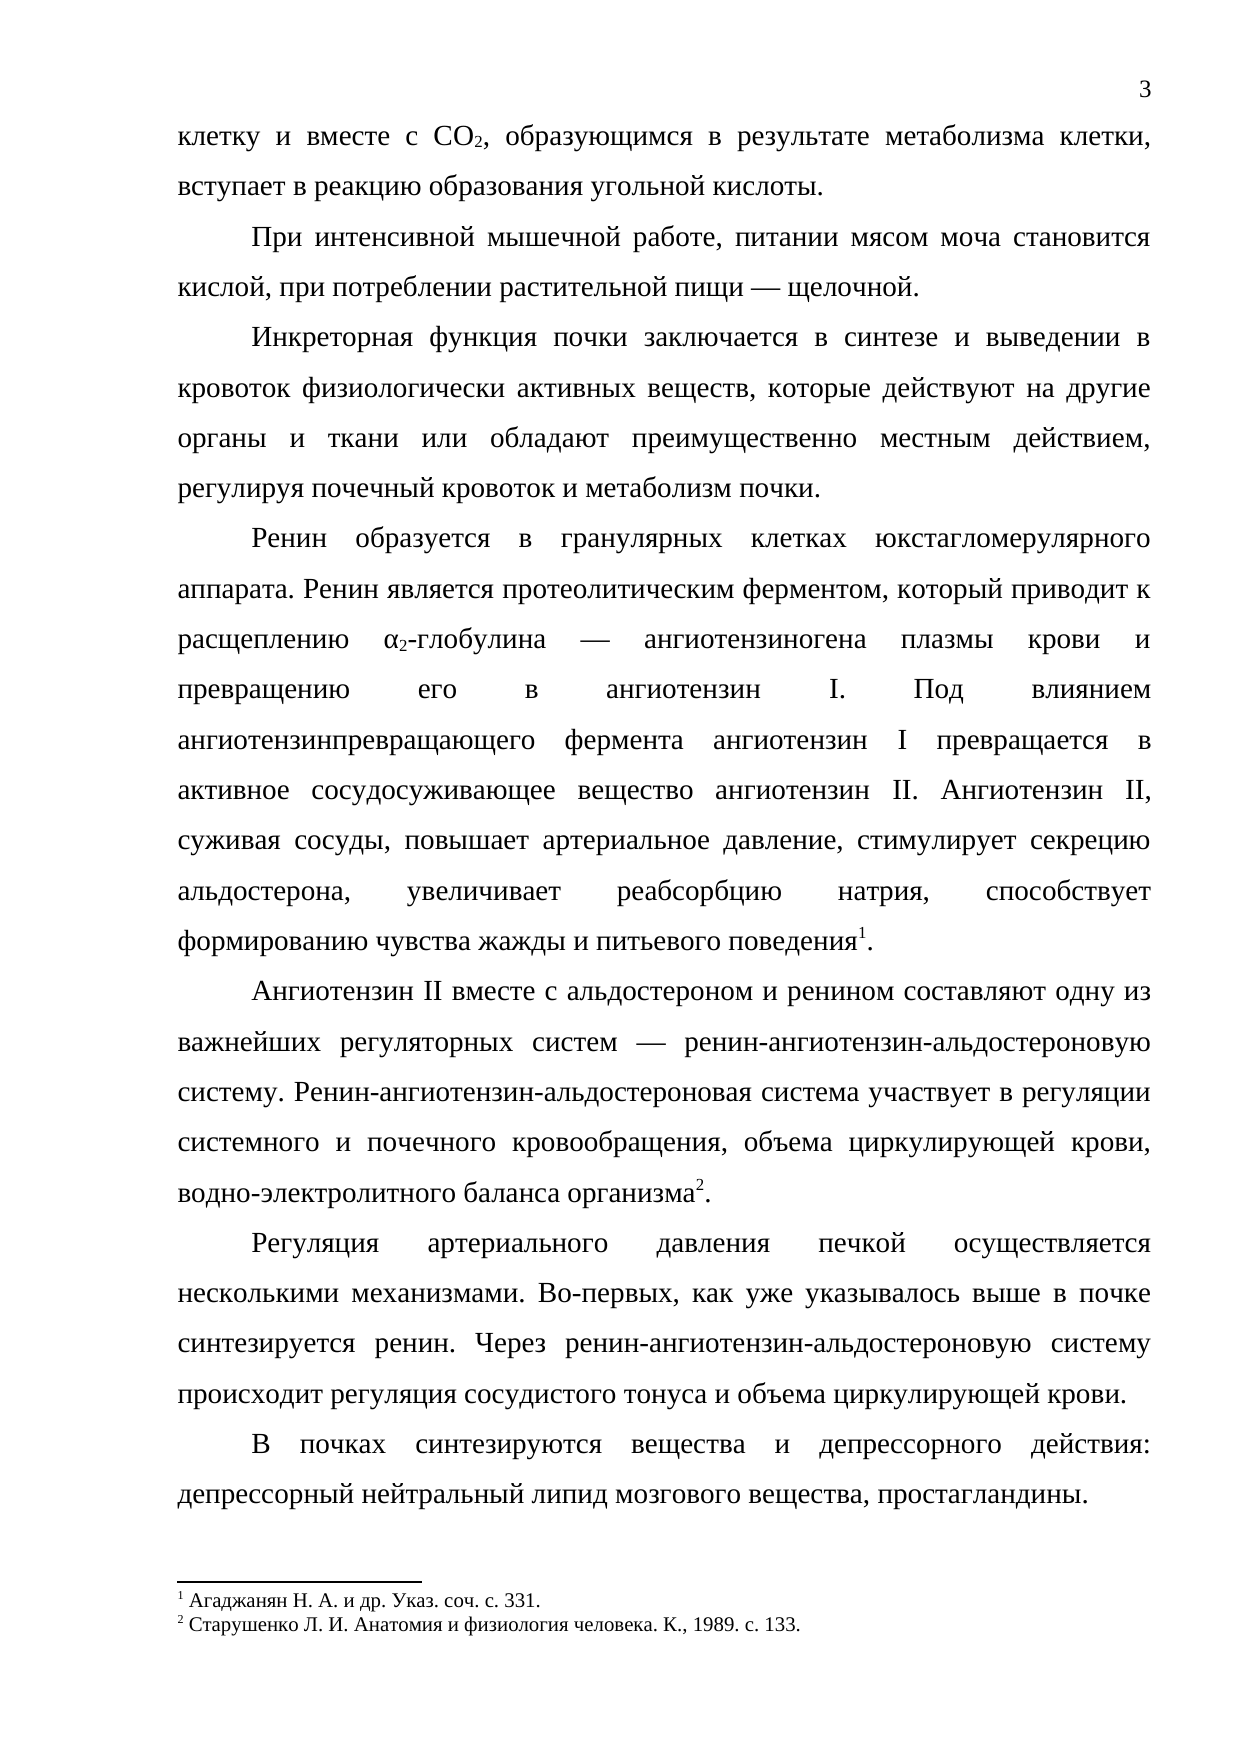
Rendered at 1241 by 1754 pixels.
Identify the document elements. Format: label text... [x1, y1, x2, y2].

text Ренин образуется в гранулярных клетках юкстагломерулярного аппарата. Ренин является протеолитическим ферментом, который приводит к расщеплению α2-глобулина — ангиотензиногена плазмы крови и превращению его в ангиотензин I. Под влиянием ангиотензинпревращающего фермента ангиотензин I превращается в активное сосудосуживающее вещество ангиотензин II. Ангиотензин II, суживая сосуды, повышает артериальное давление, стимулирует секрецию альдостерона, увеличивает реабсорбцию натрия, способствует формированию чувства жажды и питьевого поведения. [177, 521, 1152, 957]
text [177, 118, 1152, 202]
text В почках синтезируются вещества и депрессорного действия: депрессорный нейтральный липид мозгового вещества, простагландины. [177, 1426, 1152, 1510]
text Инкреторная функция почки заключается в синтезе и выведении в кровоток физиологически активных веществ, которые действуют на другие органы и ткани или обладают преимущественно местным действием, регулируя почечный кровоток и метаболизм почки. [177, 319, 1152, 504]
text Регуляция артериального давления печкой осуществляется несколькими механизмами. Во-первых, как уже указывалось выше в почке синтезируется ренин. Через ренин-ангиотензин-альдостероновую систему происходит регуляция сосудистого тонуса и объема циркулирующей крови. [177, 1225, 1152, 1409]
text При интенсивной мышечной работе, питании мясом моча становится кислой, при потреблении растительной пищи — щелочной. [177, 219, 1152, 303]
text Ангиотензин II вместе с альдостероном и ренином составляют одну из важнейших регуляторных систем — ренин-ангиотензин-альдостероновую систему. Ренин-ангиотензин-альдостероновая система участвует в регуляции системного и почечного кровообращения, объема циркулирующей крови, водно-электролитного баланса организма. [177, 973, 1152, 1208]
